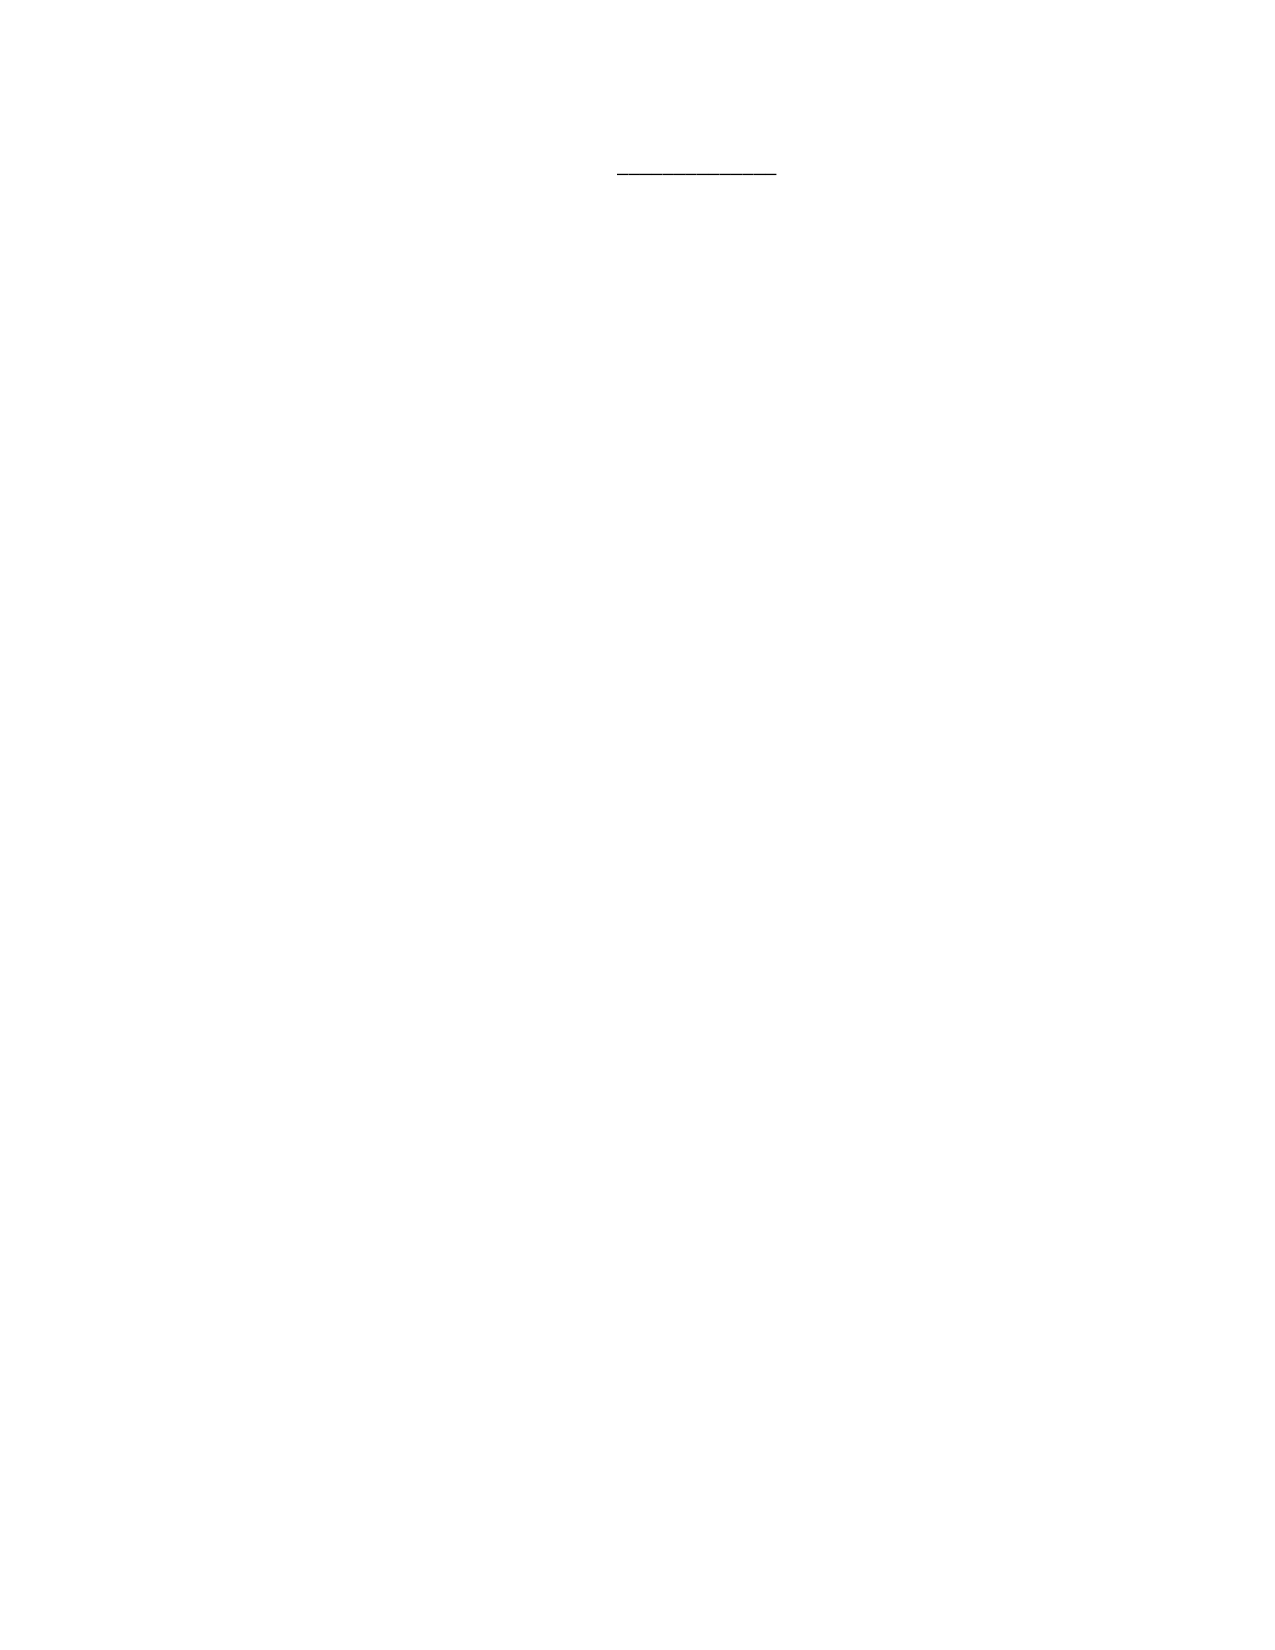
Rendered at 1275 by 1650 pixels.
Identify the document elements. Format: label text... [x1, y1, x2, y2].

text ______________ [177, 151, 1216, 179]
